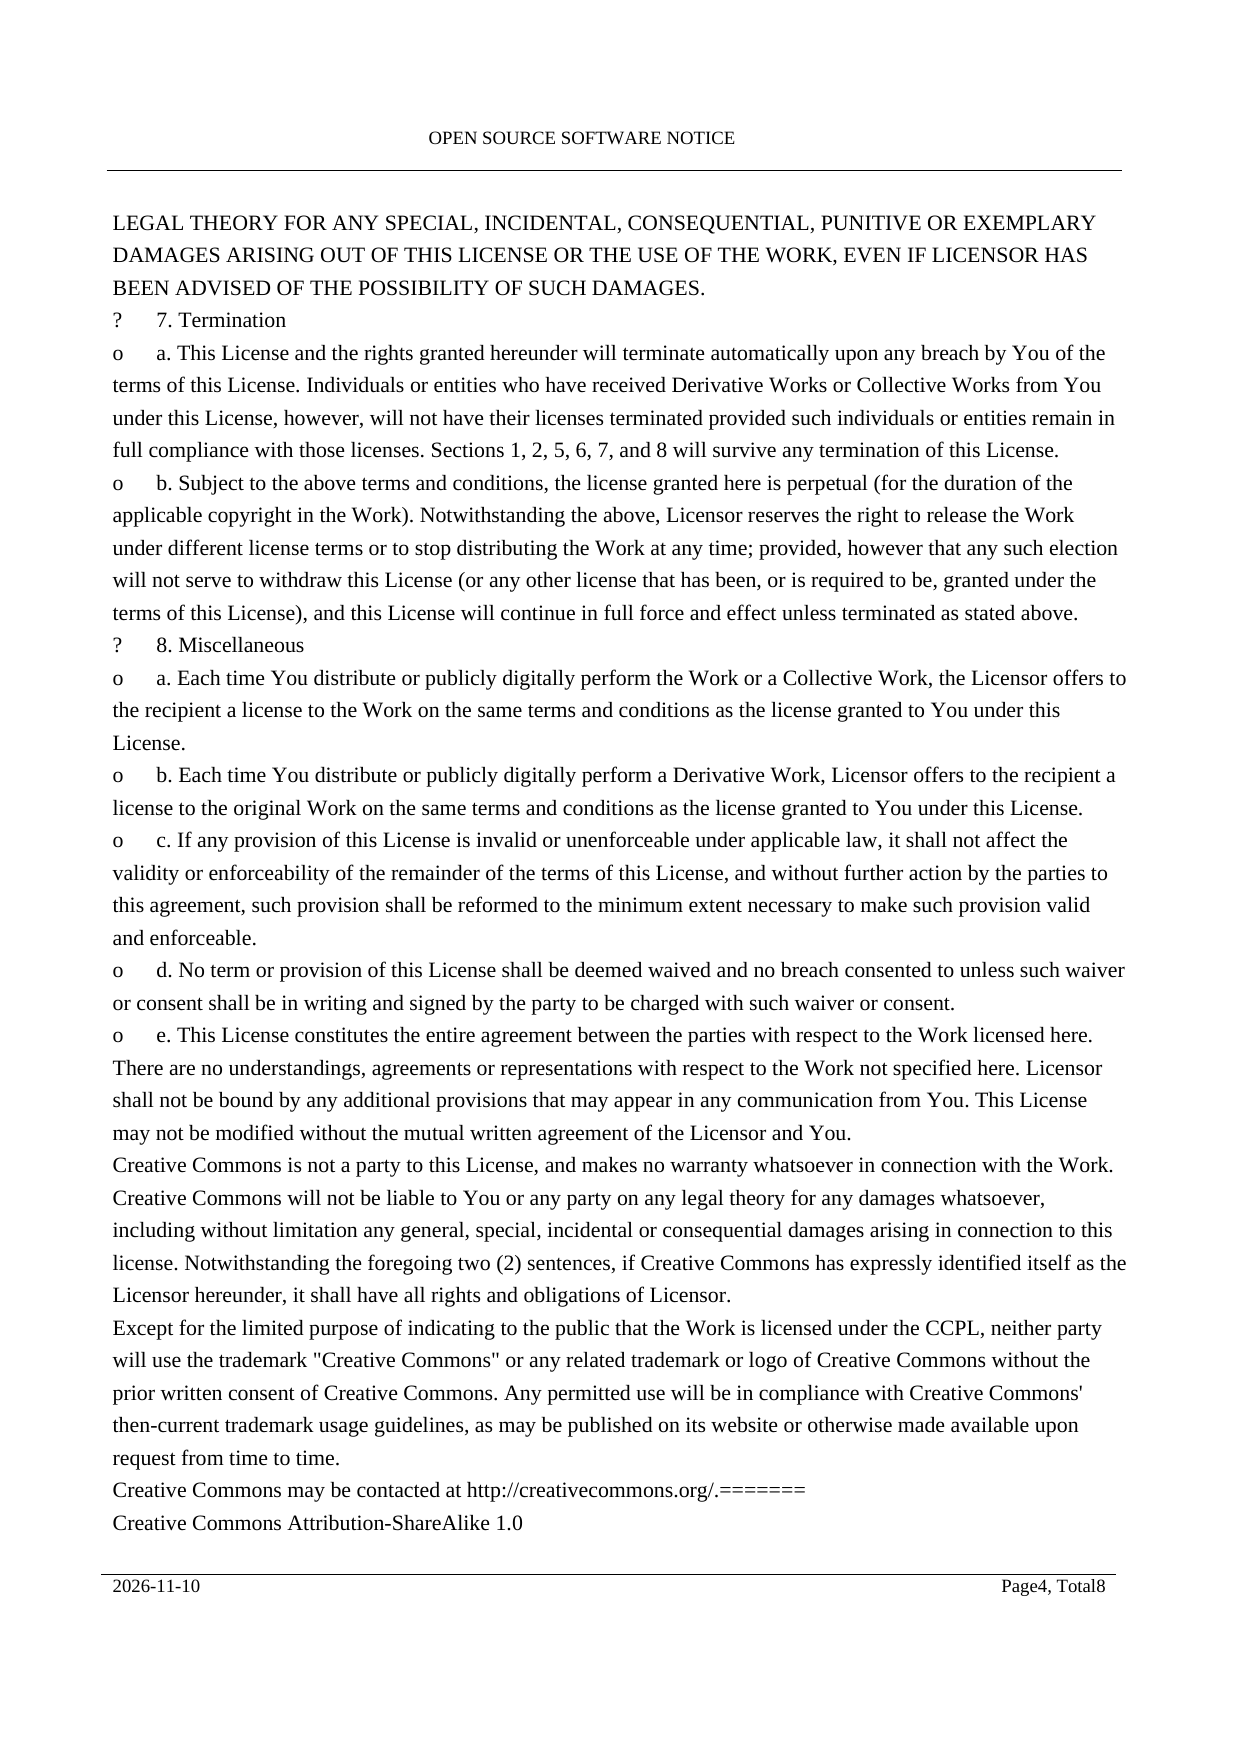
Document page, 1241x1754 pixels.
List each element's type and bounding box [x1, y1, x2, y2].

text [112, 206, 1128, 1539]
